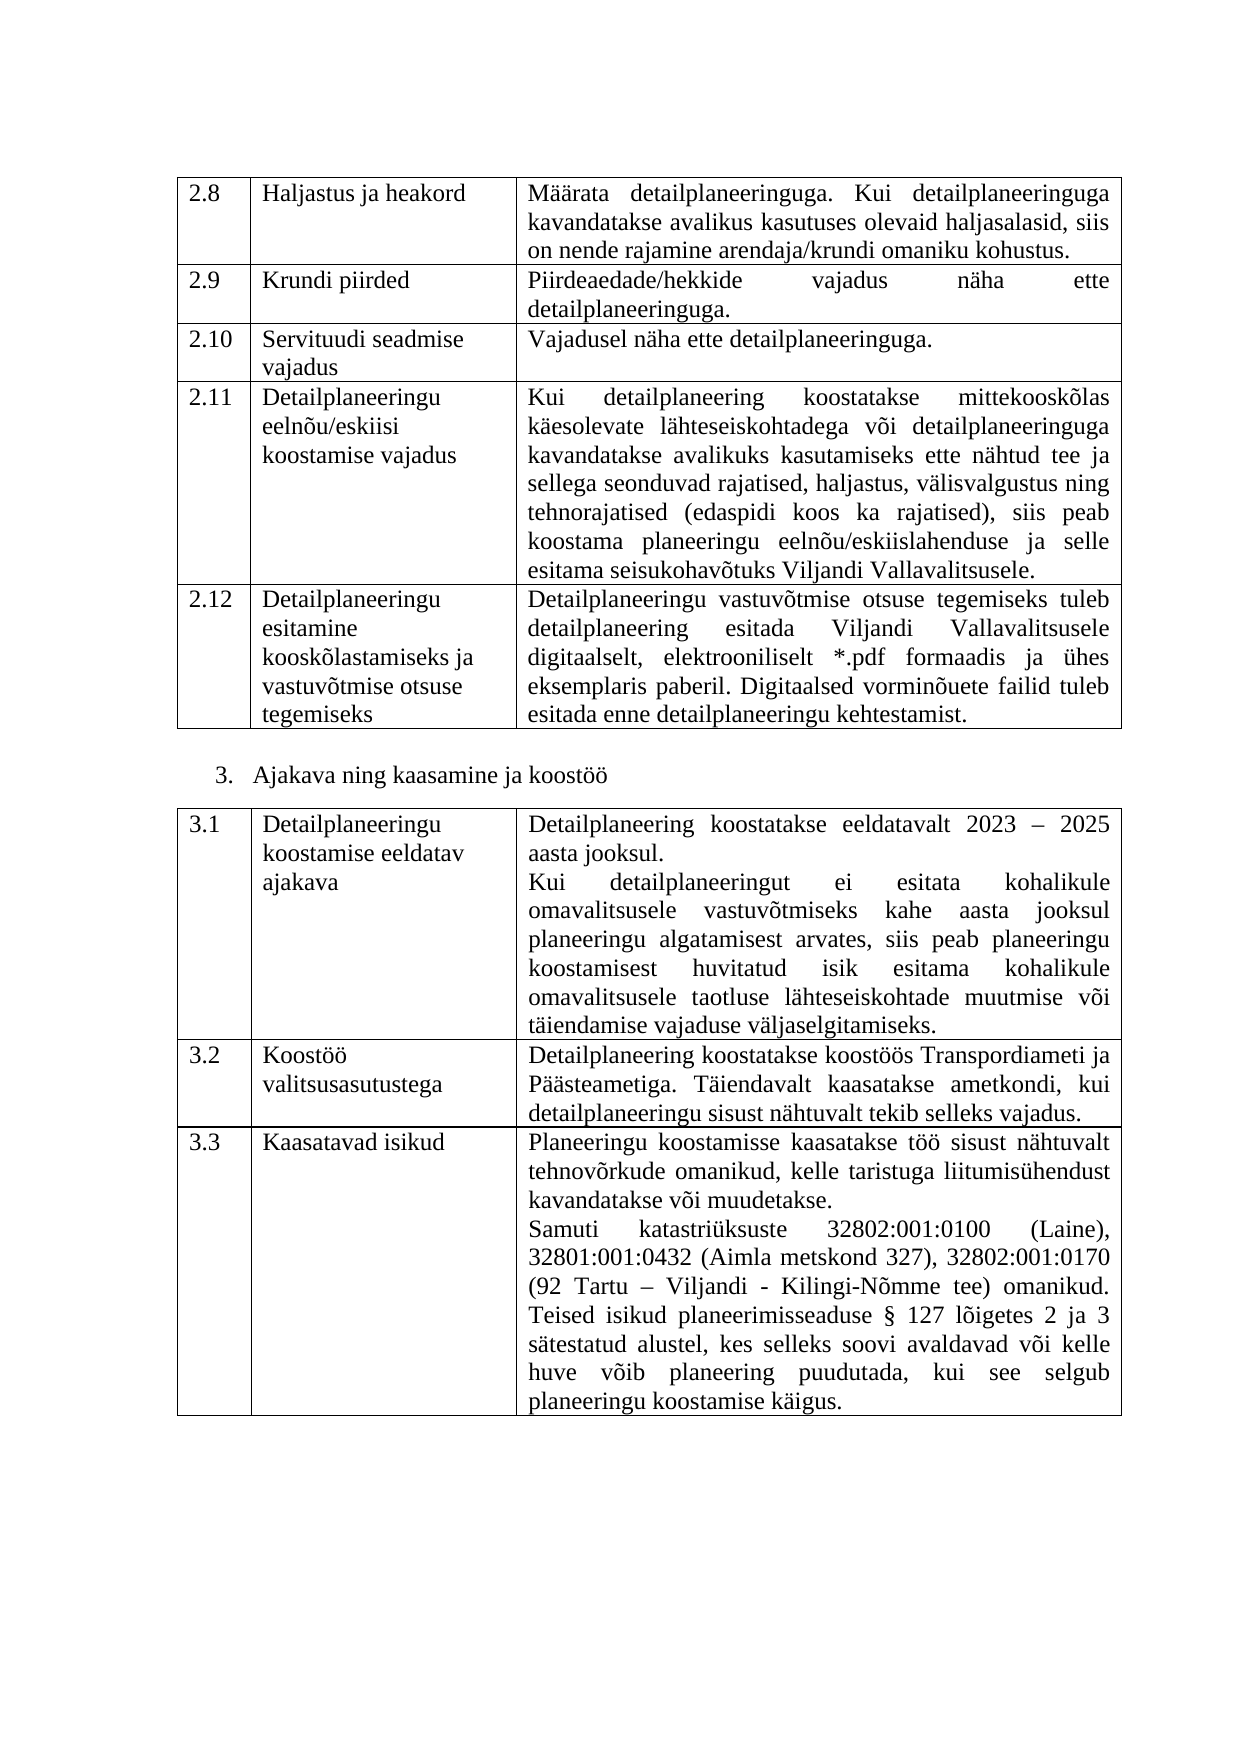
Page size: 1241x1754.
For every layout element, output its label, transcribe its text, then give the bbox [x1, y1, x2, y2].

table_cell Vajadusel näha ette detailplaneeringuga. [517, 324, 1121, 381]
table_cell Planeeringu koostamisse kaasatakse töö sisust nähtuvalt tehnovõrkude omanikud, kelle taristuga liitumisühendust kavandatakse või muudetakse. Samuti katastriüksuste 32802:001:0100 (Laine), 32801:001:0432 (Aimla metskond 327), 32802:001:0170 (92 Tartu – Viljandi - Kilingi-Nõmme tee) omanikud. Teised isikud planeerimisseaduse § 127 lõigetes 2 ja 3 sätestatud alustel, kes selleks soovi avaldavad või kelle huve võib planeering puudutada, kui see selgub planeeringu koostamise käigus. [517, 1128, 1121, 1415]
table_cell 2.11 [178, 382, 250, 583]
table_header 3.1 [178, 809, 251, 1039]
table_cell Krundi piirded [251, 265, 516, 323]
table_cell Määrata detailplaneeringuga. Kui detailplaneeringuga kavandatakse avalikus kasutuses olevaid haljasalasid, siis on nende rajamine arendaja/krundi omaniku kohustus. [517, 178, 1121, 264]
table_cell Detailplaneeringu eelnõu/eskiisi koostamise vajadus [251, 382, 516, 583]
table_cell Kaasatavad isikud [252, 1128, 516, 1415]
table_cell Detailplaneeringu vastuvõtmise otsuse tegemiseks tuleb detailplaneering esitada Viljandi Vallavalitsusele digitaalselt, elektrooniliselt *.pdf formaadis ja ühes eksemplaris paberil. Digitaalsed vorminõuete failid tuleb esitada enne detailplaneeringu kehtestamist. [517, 585, 1121, 728]
table_cell 2.10 [178, 324, 250, 381]
list Ajakava ning kaasamine ja koostöö [215, 760, 1152, 789]
table_cell 3.2 [178, 1040, 251, 1126]
table_cell 3.3 [178, 1128, 251, 1415]
table_cell Kui detailplaneering koostatakse mittekooskõlas käesolevate lähteseiskohtadega või detailplaneeringuga kavandatakse avalikuks kasutamiseks ette nähtud tee ja sellega seonduvad rajatised, haljastus, välisvalgustus ning tehnorajatised (edaspidi koos ka rajatised), siis peab koostama planeeringu eelnõu/eskiislahenduse ja selle esitama seisukohavõtuks Viljandi Vallavalitsusele. [517, 382, 1121, 583]
table_cell Haljastus ja heakord [251, 178, 516, 264]
table_header Detailplaneeringu koostamise eeldatav ajakava [252, 809, 516, 1039]
table_cell 2.8 [178, 178, 250, 264]
table_cell Servituudi seadmise vajadus [251, 324, 516, 381]
table_cell Piirdeaedade/hekkide vajadus näha ette detailplaneeringuga. [517, 265, 1121, 323]
table_cell 2.12 [178, 585, 250, 728]
table_cell Koostöö valitsusasutustega [252, 1040, 516, 1126]
table_cell Detailplaneeringu esitamine kooskõlastamiseks ja vastuvõtmise otsuse tegemiseks [251, 585, 516, 728]
table_cell 2.9 [178, 265, 250, 323]
table_cell Detailplaneering koostatakse koostöös Transpordiameti ja Päästeametiga. Täiendavalt kaasatakse ametkondi, kui detailplaneeringu sisust nähtuvalt tekib selleks vajadus. [517, 1040, 1121, 1126]
table_header Detailplaneering koostatakse eeldatavalt 2023 – 2025 aasta jooksul. Kui detailplaneeringut ei esitata kohalikule omavalitsusele vastuvõtmiseks kahe aasta jooksul planeeringu algatamisest arvates, siis peab planeeringu koostamisest huvitatud isik esitama kohalikule omavalitsusele taotluse lähteseiskohtade muutmise või täiendamise vajaduse väljaselgitamiseks. [517, 809, 1121, 1039]
